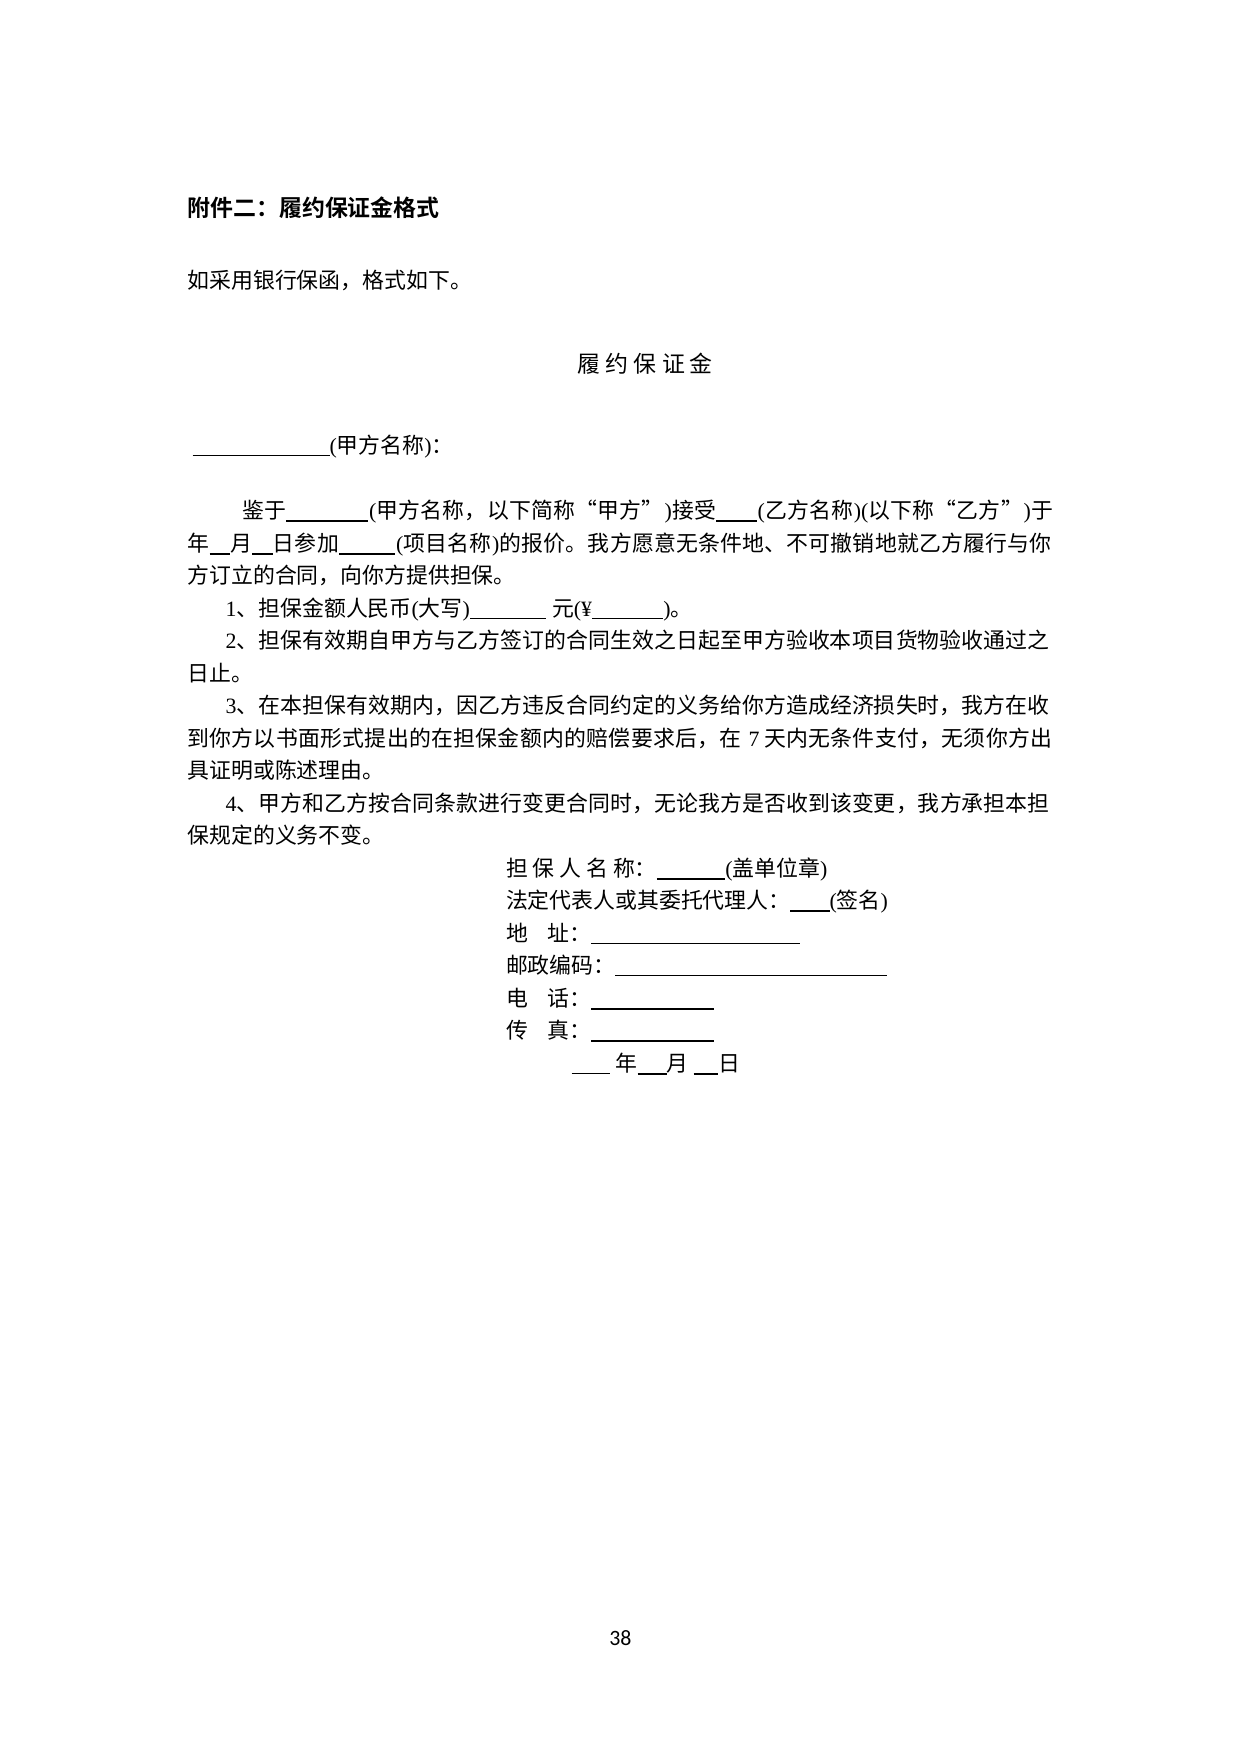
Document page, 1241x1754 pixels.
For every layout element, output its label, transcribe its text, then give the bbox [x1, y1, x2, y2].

text 法定代表人或其委托代理人： (签名) [187, 883, 1053, 915]
text 电 话： [187, 980, 1053, 1013]
text 地 址： [187, 915, 1053, 948]
text 履 约 保 证 金 [187, 330, 1053, 395]
text 如采用银行保函，格式如下。 [187, 252, 1053, 298]
text 担 保 人 名 称： (盖单位章) [187, 850, 1053, 883]
text 年 月 日 [187, 1045, 1053, 1078]
text 附件二：履约保证金格式 [187, 174, 1053, 239]
text (甲方名称)： [187, 428, 1053, 460]
text 1、担保金额人民币(大写) 元(¥ )。 [225, 590, 1053, 623]
text 3、在本担保有效期内，因乙方违反合同约定的义务给你方造成经济损失时，我方在收到你方以书面形式提出的在担保金额内的赔偿要求后，在7天内无条件支付，无须你方出具证明或陈述理由。 [187, 688, 1053, 785]
text 传 真： [187, 1013, 1053, 1045]
text 2、担保有效期自甲方与乙方签订的合同生效之日起至甲方验收本项目货物验收通过之日止。 [187, 623, 1053, 688]
text 鉴于 (甲方名称，以下简称“甲方”)接受 (乙方名称)(以下称“乙方”)于 年 月 日参加 (项目名称)的报价。我方愿意无条件地、不可撤销地就乙方履行与你方订立的合同，向你方提供担保。 [187, 493, 1053, 590]
text 邮政编码： [187, 948, 1053, 980]
text 4、甲方和乙方按合同条款进行变更合同时，无论我方是否收到该变更，我方承担本担保规定的义务不变。 [187, 785, 1053, 850]
